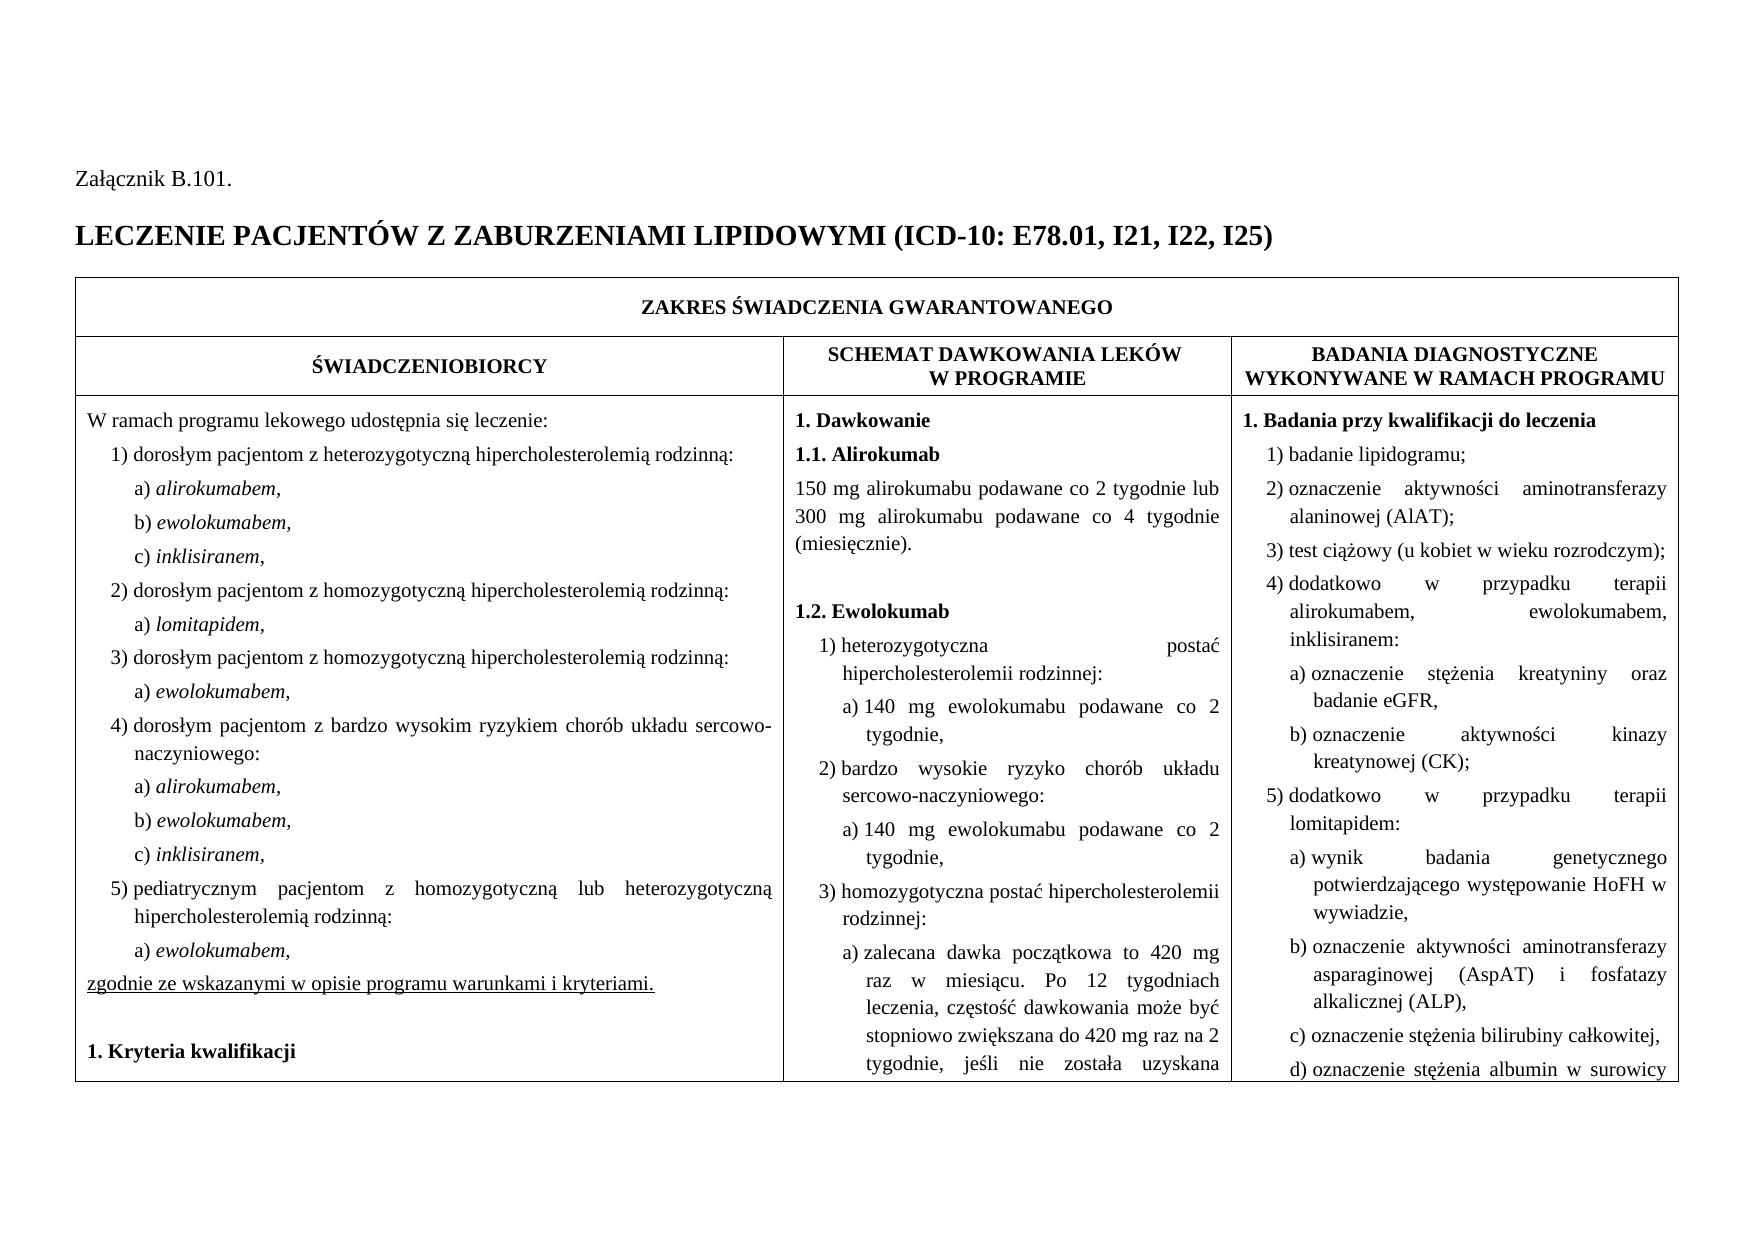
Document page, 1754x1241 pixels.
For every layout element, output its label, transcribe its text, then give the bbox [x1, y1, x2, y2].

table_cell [76, 396, 783, 1081]
text Załącznik B.101. [75, 165, 1679, 192]
table_header ZAKRES ŚWIADCZENIA GWARANTOWANEGO [76, 278, 1678, 336]
table_cell BADANIA DIAGNOSTYCZNE WYKONYWANE W RAMACH PROGRAMU [1232, 337, 1678, 395]
table_cell ŚWIADCZENIOBIORCY [76, 337, 783, 395]
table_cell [1232, 396, 1678, 1081]
text LECZENIE PACJENTÓW Z ZABURZENIAMI LIPIDOWYMI (ICD-10: E78.01, I21, I22, I25) [75, 218, 1679, 252]
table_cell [784, 396, 1231, 1081]
table_cell SCHEMAT DAWKOWANIA LEKÓW W PROGRAMIE [784, 337, 1231, 395]
